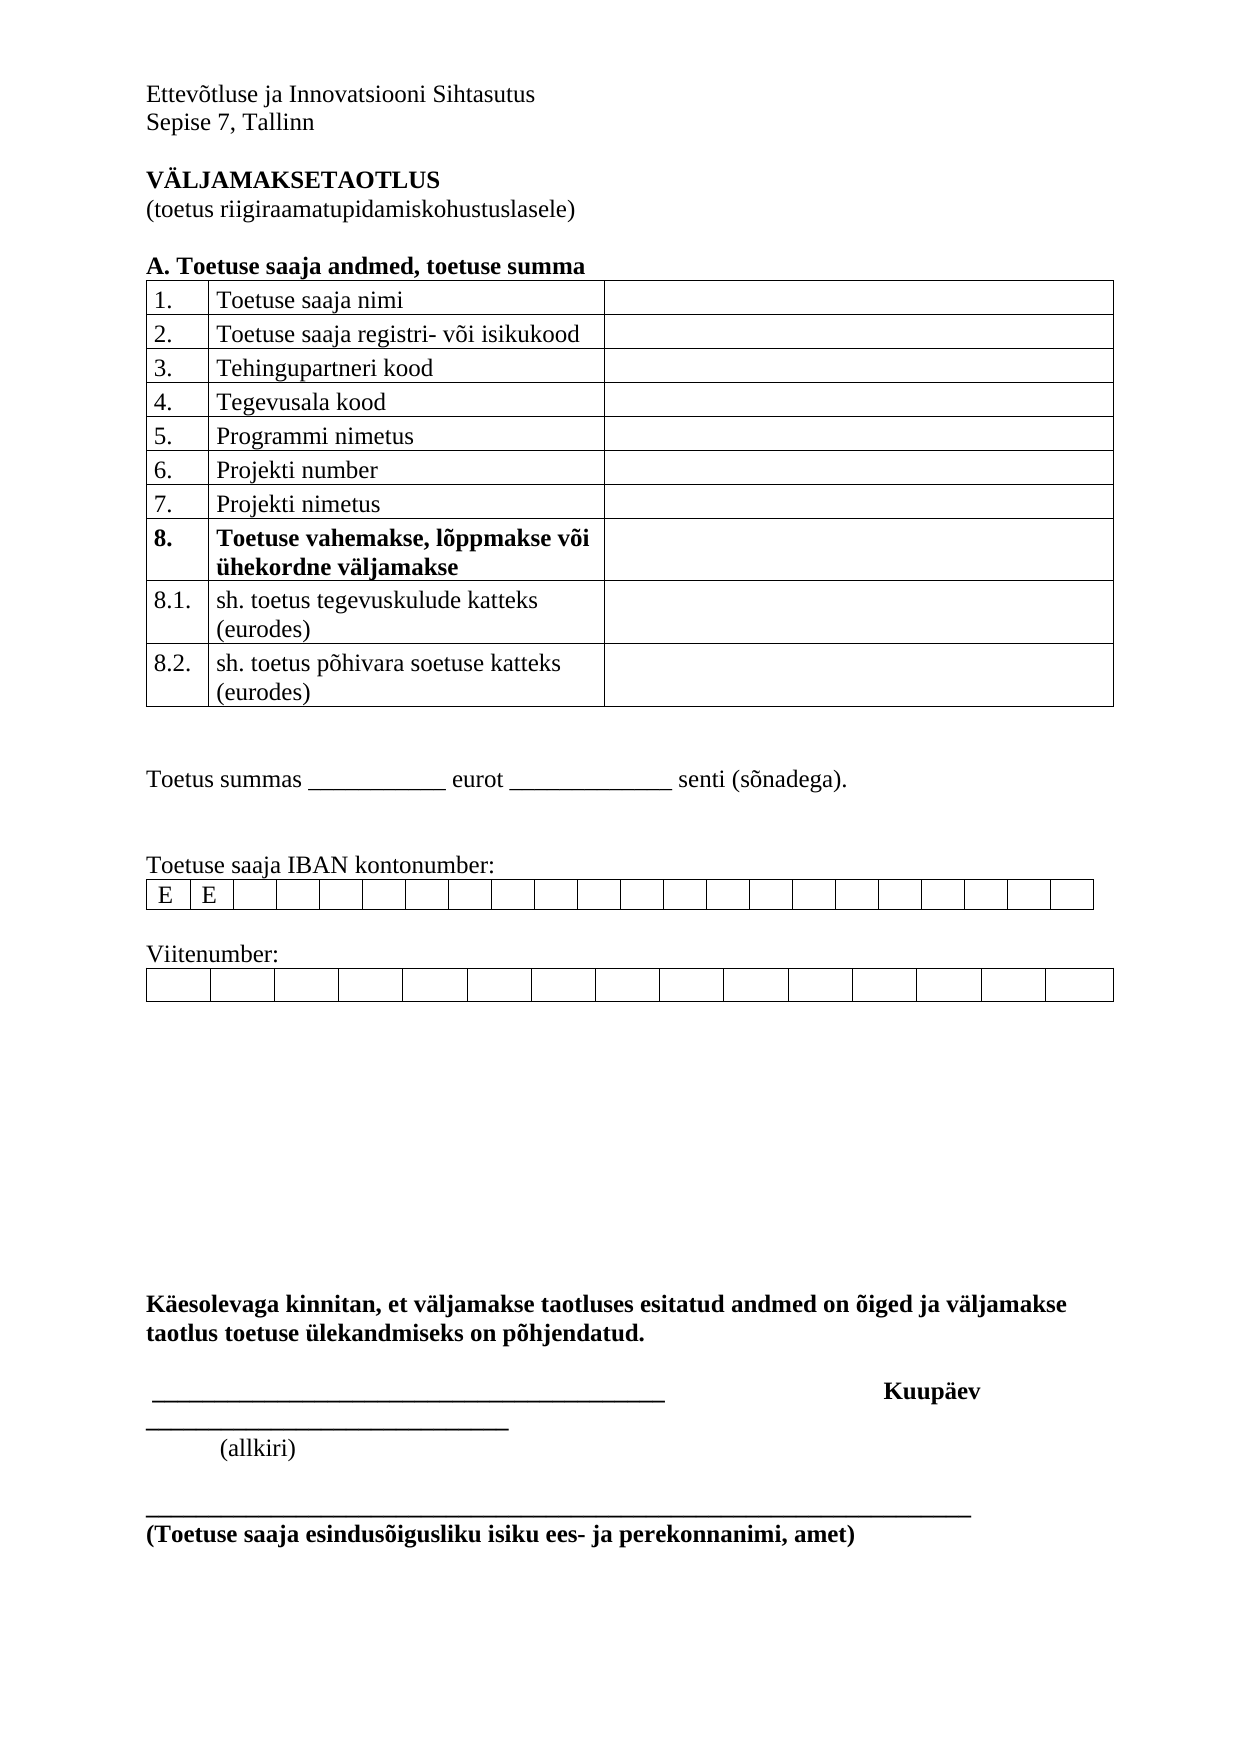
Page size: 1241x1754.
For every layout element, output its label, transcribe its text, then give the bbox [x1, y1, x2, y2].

table_cell Tegevusala kood [209, 383, 604, 416]
table_cell 4. [147, 383, 208, 416]
table_header [965, 880, 1007, 909]
table_cell [605, 417, 1113, 450]
table_header [449, 880, 491, 909]
table_cell [605, 485, 1113, 518]
text _________________________________________ Kuupäev _____________________________ [146, 1376, 1094, 1433]
table_header [707, 880, 749, 909]
text Toetuse saaja IBAN kontonumber: [146, 851, 1094, 879]
table_header [532, 969, 595, 1001]
table_cell 6. [147, 451, 208, 484]
table_header [1051, 880, 1093, 909]
table_header [363, 880, 405, 909]
table_header [917, 969, 981, 1001]
text (toetus riigiraamatupidamiskohustuslasele) [146, 194, 1094, 222]
text Ettevõtluse ja Innovatsiooni Sihtasutus [146, 79, 1094, 107]
table_header [234, 880, 276, 909]
table_cell [605, 581, 1113, 643]
table_header [879, 880, 921, 909]
table_header [789, 969, 852, 1001]
table_cell [605, 315, 1113, 348]
table_cell Projekti number [209, 451, 604, 484]
table_header [922, 880, 964, 909]
table_cell Toetuse saaja registri- või isikukood [209, 315, 604, 348]
table_header [1046, 969, 1113, 1001]
table_cell 8.1. [147, 581, 208, 643]
table_cell 2. [147, 315, 208, 348]
text Toetus summas ___________ eurot _____________ senti (sõnadega). [146, 764, 1094, 793]
table_header [403, 969, 467, 1001]
text Sepise 7, Tallinn [146, 107, 1094, 136]
table_header [793, 880, 835, 909]
text __________________________________________________________________ [146, 1491, 1094, 1519]
table_header [492, 880, 534, 909]
text VÄLJAMAKSETAOTLUS [146, 165, 1094, 194]
table_cell [605, 451, 1113, 484]
text (Toetuse saaja esindusõigusliku isiku ees- ja perekonnanimi, amet) [146, 1519, 1094, 1548]
table_header [406, 880, 448, 909]
table_cell sh. toetus põhivara soetuse katteks (eurodes) [209, 644, 604, 706]
table_header [596, 969, 659, 1001]
text (allkiri) [146, 1433, 1094, 1462]
table_header E [191, 880, 233, 909]
table_cell [605, 644, 1113, 706]
table_header [320, 880, 362, 909]
text Viitenumber: [146, 939, 1094, 968]
table_header [605, 281, 1113, 314]
text Käesolevaga kinnitan, et väljamakse taotluses esitatud andmed on õiged ja väljamakse taotlus toetuse ülekandmiseks on põhjendatud. [146, 1289, 1094, 1347]
text A. Toetuse saaja andmed, toetuse summa [146, 251, 1094, 280]
table_header Toetuse saaja nimi [209, 281, 604, 314]
table_cell sh. toetus tegevuskulude katteks (eurodes) [209, 581, 604, 643]
table_header [621, 880, 663, 909]
table_cell 5. [147, 417, 208, 450]
table_cell 3. [147, 349, 208, 382]
table_header [664, 880, 706, 909]
table_cell Programmi nimetus [209, 417, 604, 450]
table_header [1008, 880, 1050, 909]
table_cell Projekti nimetus [209, 485, 604, 518]
table_header [660, 969, 723, 1001]
table_header [750, 880, 792, 909]
table_cell Tehingupartneri kood [209, 349, 604, 382]
table_header [147, 969, 210, 1001]
table_header [982, 969, 1045, 1001]
table_header [836, 880, 878, 909]
table_header [535, 880, 577, 909]
table_cell 7. [147, 485, 208, 518]
table_cell 8.2. [147, 644, 208, 706]
table_header [724, 969, 788, 1001]
table_cell 8. [147, 519, 208, 580]
table_header [853, 969, 916, 1001]
table_header [211, 969, 274, 1001]
table_cell [605, 519, 1113, 580]
table_header [277, 880, 319, 909]
table_header [468, 969, 531, 1001]
table_header [275, 969, 338, 1001]
table_cell Toetuse vahemakse, lõppmakse või ühekordne väljamakse [209, 519, 604, 580]
table_header [339, 969, 402, 1001]
table_header E [147, 880, 190, 909]
table_header [578, 880, 620, 909]
table_cell [605, 349, 1113, 382]
table_header 1. [147, 281, 208, 314]
table_cell [605, 383, 1113, 416]
